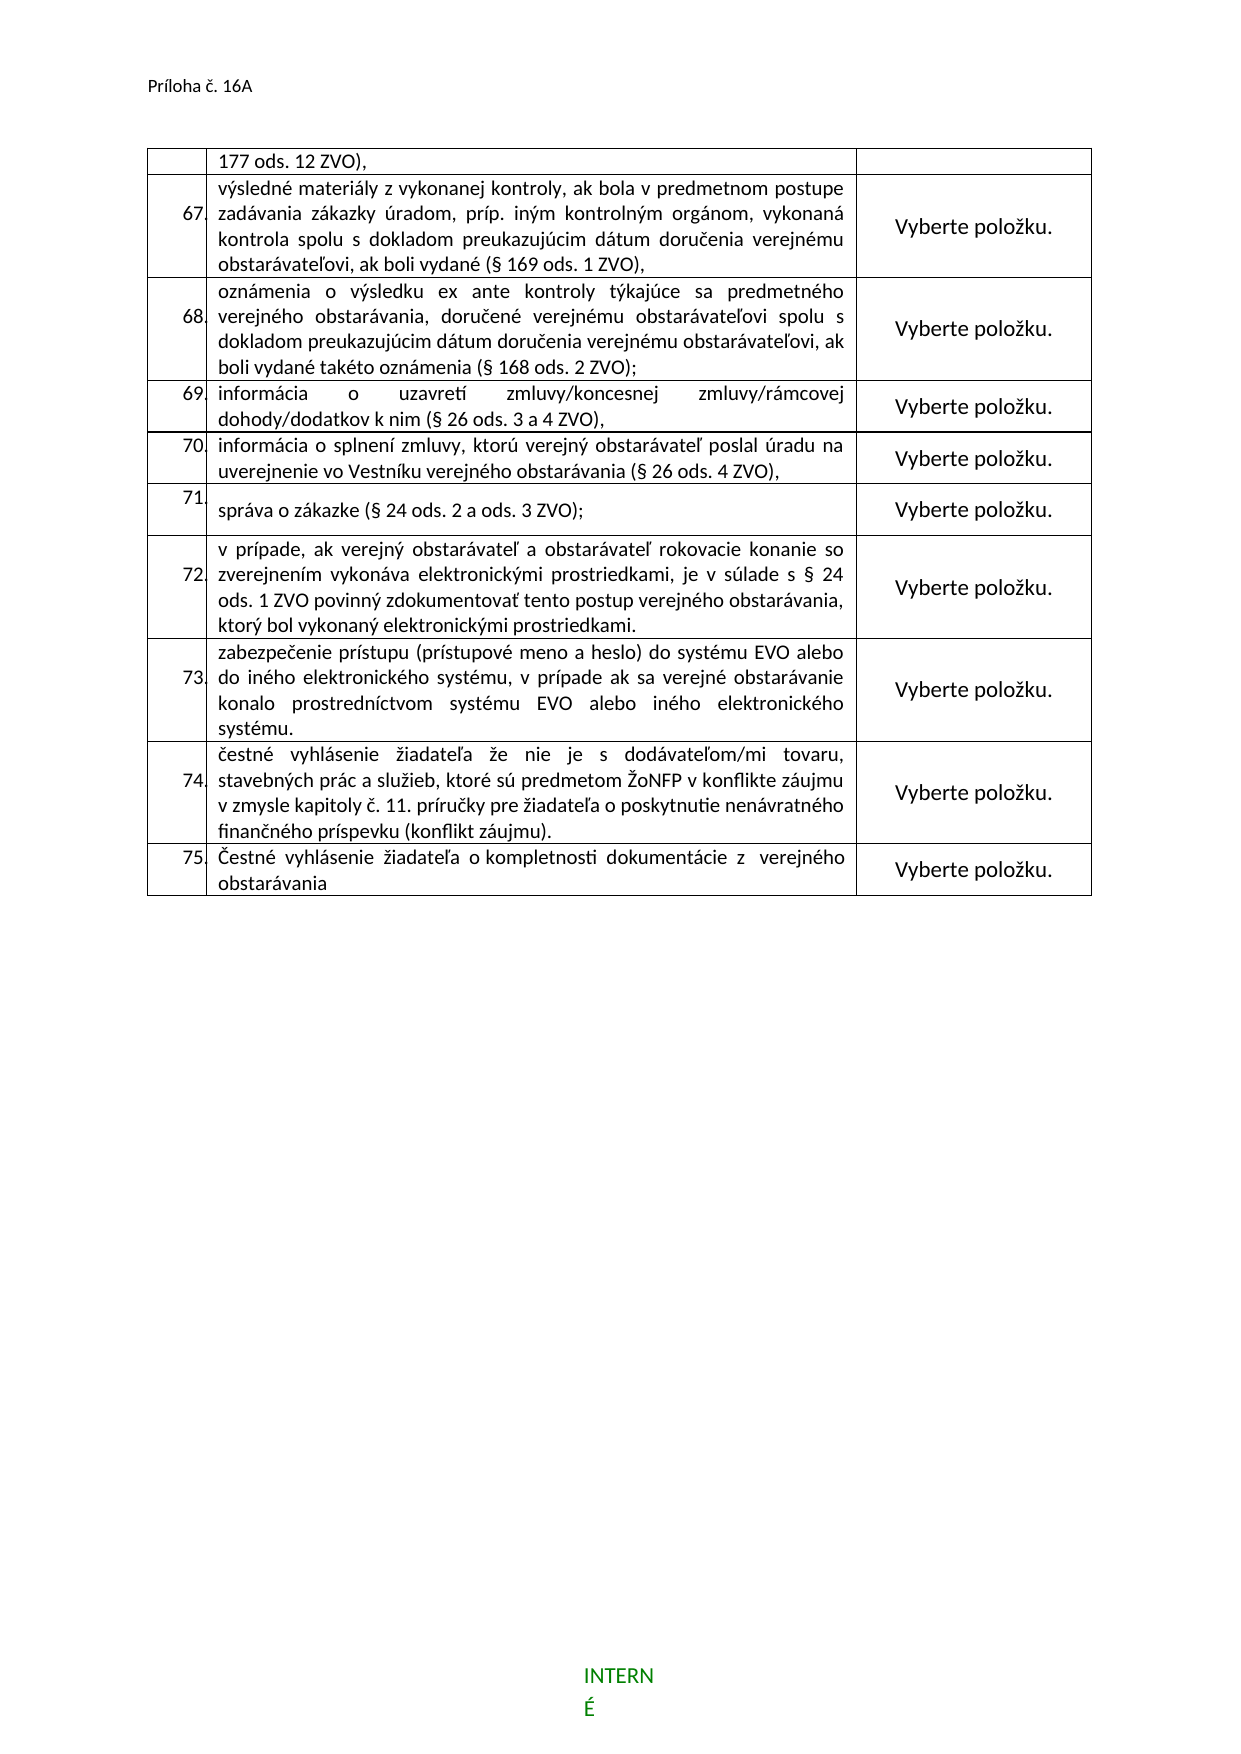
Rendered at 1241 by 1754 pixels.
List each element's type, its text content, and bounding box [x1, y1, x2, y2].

table_cell čestné vyhlásenie žiadateľa že nie je s dodávateľom/mi tovaru, stavebných prác a služieb, ktoré sú predmetom ŽoNFP v konflikte záujmu v zmysle kapitoly č. 11. príručky pre žiadateľa o poskytnutie nenávratného finančného príspevku (konflikt záujmu). [207, 742, 856, 843]
table_cell správa o zákazke (§ 24 ods. 2 a ods. 3 ZVO); [207, 484, 856, 535]
table_cell [148, 433, 206, 483]
table_cell [148, 639, 206, 741]
table_cell oznámenia o výsledku ex ante kontroly týkajúce sa predmetného verejného obstarávania, doručené verejnému obstarávateľovi spolu s dokladom preukazujúcim dátum doručenia verejnému obstarávateľovi, ak boli vydané takéto oznámenia (§ 168 ods. 2 ZVO); [207, 278, 856, 379]
table_cell [148, 175, 206, 277]
table_cell zabezpečenie prístupu (prístupové meno a heslo) do systému EVO alebo do iného elektronického systému, v prípade ak sa verejné obstarávanie konalo prostredníctvom systému EVO alebo iného elektronického systému. [207, 639, 856, 741]
table_cell výsledné materiály z vykonanej kontroly, ak bola v predmetnom postupe zadávania zákazky úradom, príp. iným kontrolným orgánom, vykonaná kontrola spolu s dokladom preukazujúcim dátum doručenia verejnému obstarávateľovi, ak boli vydané (§ 169 ods. 1 ZVO), [207, 175, 856, 277]
table_cell [148, 844, 206, 895]
table_cell informácia o uzavretí zmluvy/koncesnej zmluvy/rámcovej dohody/dodatkov k nim (§ 26 ods. 3 a 4 ZVO), [207, 381, 856, 431]
table_cell [148, 381, 206, 431]
table_cell [148, 484, 206, 535]
table_cell Čestné vyhlásenie žiadateľa o kompletnosti dokumentácie z verejného obstarávania [207, 844, 856, 895]
table_cell [148, 149, 206, 174]
table_cell informácia o splnení zmluvy, ktorú verejný obstarávateľ poslal úradu na uverejnenie vo Vestníku verejného obstarávania (§ 26 ods. 4 ZVO), [207, 433, 856, 483]
table_cell [148, 742, 206, 843]
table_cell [207, 149, 856, 174]
table_cell [148, 278, 206, 379]
table_cell v prípade, ak verejný obstarávateľ a obstarávateľ rokovacie konanie so zverejnením vykonáva elektronickými prostriedkami, je v súlade s § 24 ods. 1 ZVO povinný zdokumentovať tento postup verejného obstarávania, ktorý bol vykonaný elektronickými prostriedkami. [207, 536, 856, 638]
table_cell [148, 536, 206, 638]
